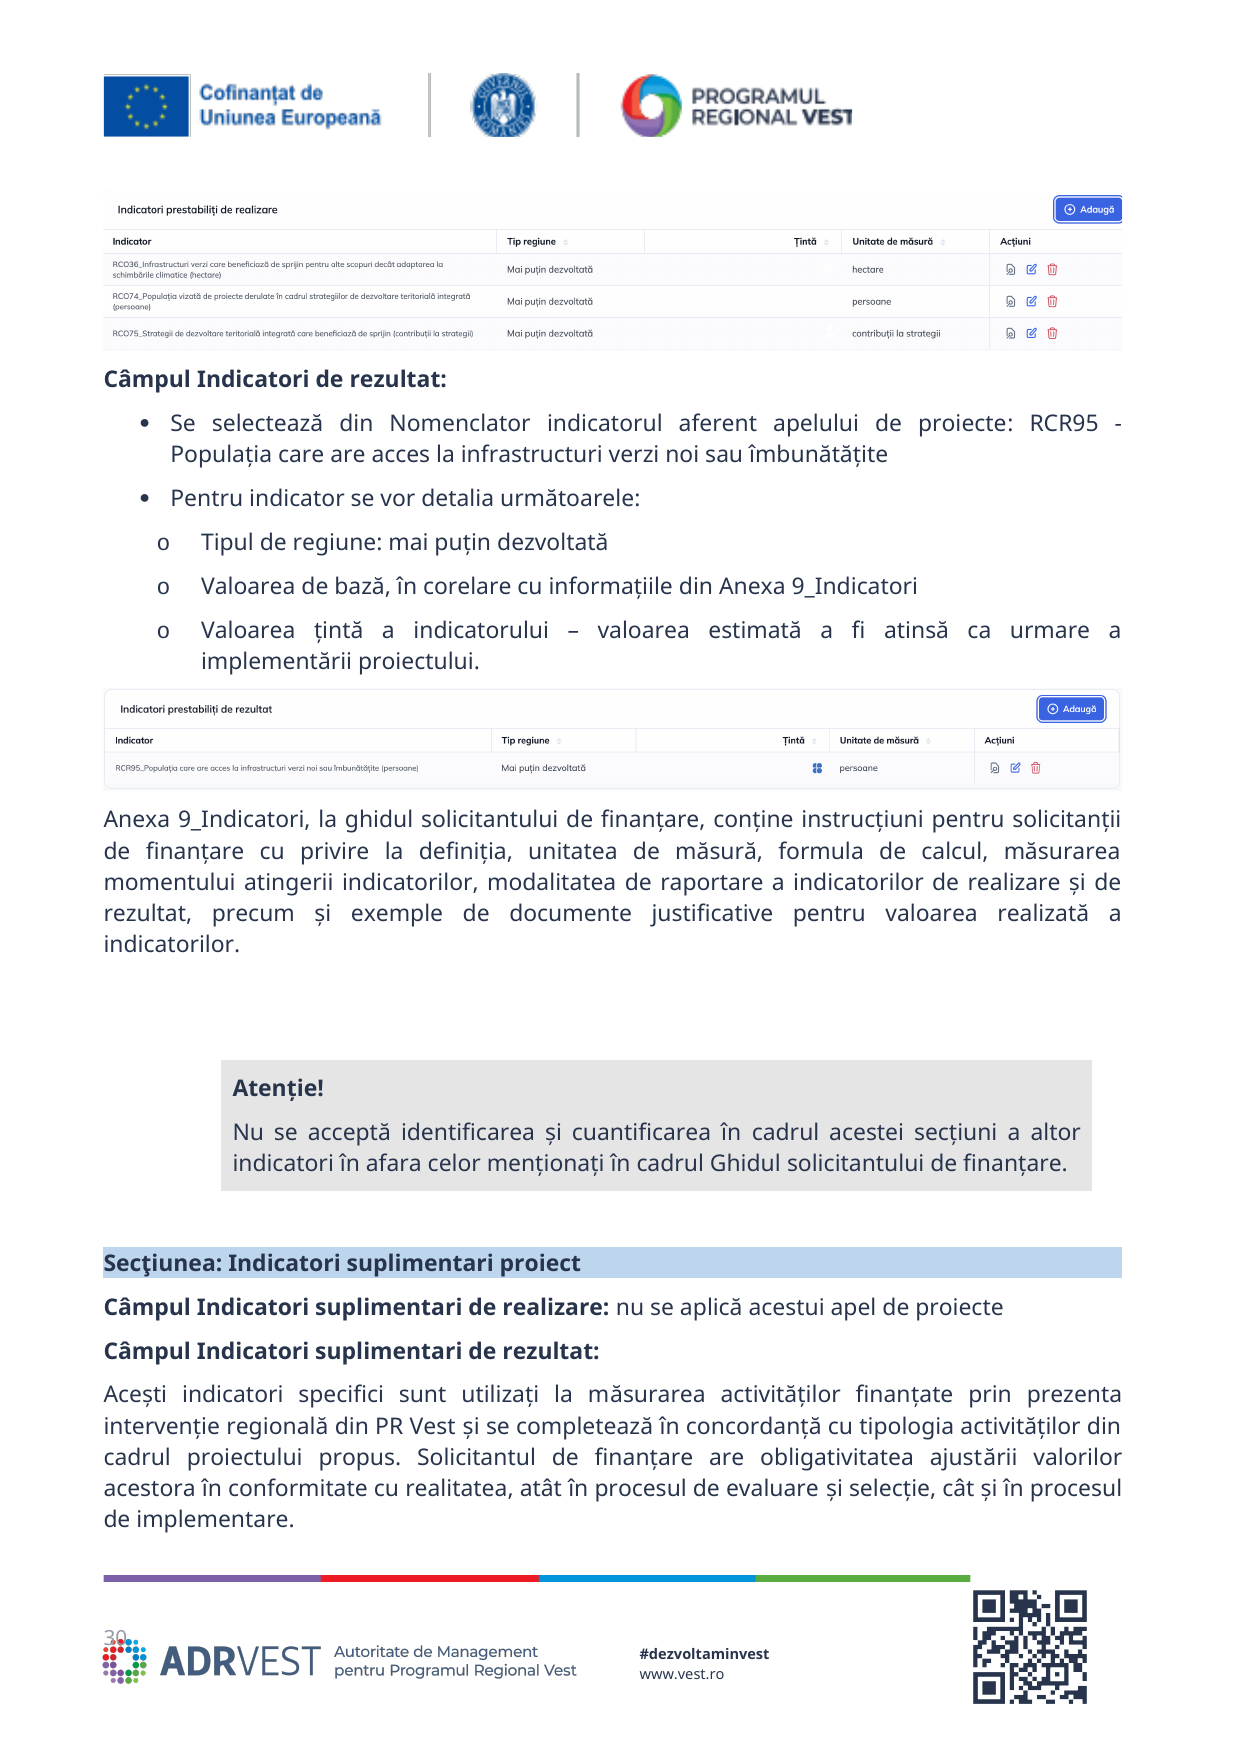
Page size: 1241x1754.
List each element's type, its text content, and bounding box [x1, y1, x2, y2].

picture [103, 688, 1123, 791]
list Se selectează din Nomenclator indicatorul aferent apelului de proiecte: RCR95 - Populația care are acces la infrastructuri verzi noi sau îmbunătățite [141, 407, 1122, 469]
list Valoarea de bază, în corelare cu informațiile din Anexa 9_Indicatori [156, 570, 1122, 601]
table_header Atenție! Nu se acceptă identificarea și cuantificarea în cadrul acestei secțiuni a altor indicatori în afara celor menționați în cadrul Ghidul solicitantului de finanțare. [221, 1060, 1092, 1191]
text Câmpul Indicatori de rezultat: [103, 363, 1122, 394]
text Câmpul Indicatori suplimentari de rezultat: [103, 1335, 1166, 1366]
text Secţiunea: Indicatori suplimentari proiect [103, 1247, 1122, 1278]
text Acești indicatori specifici sunt utilizați la măsurarea activităților finanțate prin prezenta intervenție regională din PR Vest și se completează în concordanță cu tipologia activităților din cadrul proiectului propus. Solicitantul de finanțare are obligativitatea ajustării valorilor acestora în conformitate cu realitatea, atât în procesul de evaluare și selecție, cât și în procesul de implementare. [103, 1378, 1122, 1535]
picture [103, 191, 1123, 351]
picture [118, 1636, 124, 1644]
text Anexa 9_Indicatori, la ghidul solicitantului de finanțare, conține instrucțiuni pentru solicitanții de finanțare cu privire la definiția, unitatea de măsură, formula de calcul, măsurarea momentului atingerii indicatorilor, modalitatea de raportare a indicatorilor de realizare și de rezultat, precum și exemple de documente justificative pentru valoarea realizată a indicatorilor. [103, 803, 1122, 960]
picture [93, 1636, 582, 1687]
list Tipul de regiune: mai puțin dezvoltată [156, 526, 1122, 557]
list Pentru indicator se vor detalia următoarele: [141, 482, 1122, 513]
text Câmpul Indicatori suplimentari de realizare: nu se aplică acestui apel de proiecte [103, 1291, 1166, 1322]
picture [964, 1581, 1096, 1713]
list Valoarea țintă a indicatorului – valoarea estimată a fi atinsă ca urmare a implementării proiectului. [156, 613, 1122, 676]
